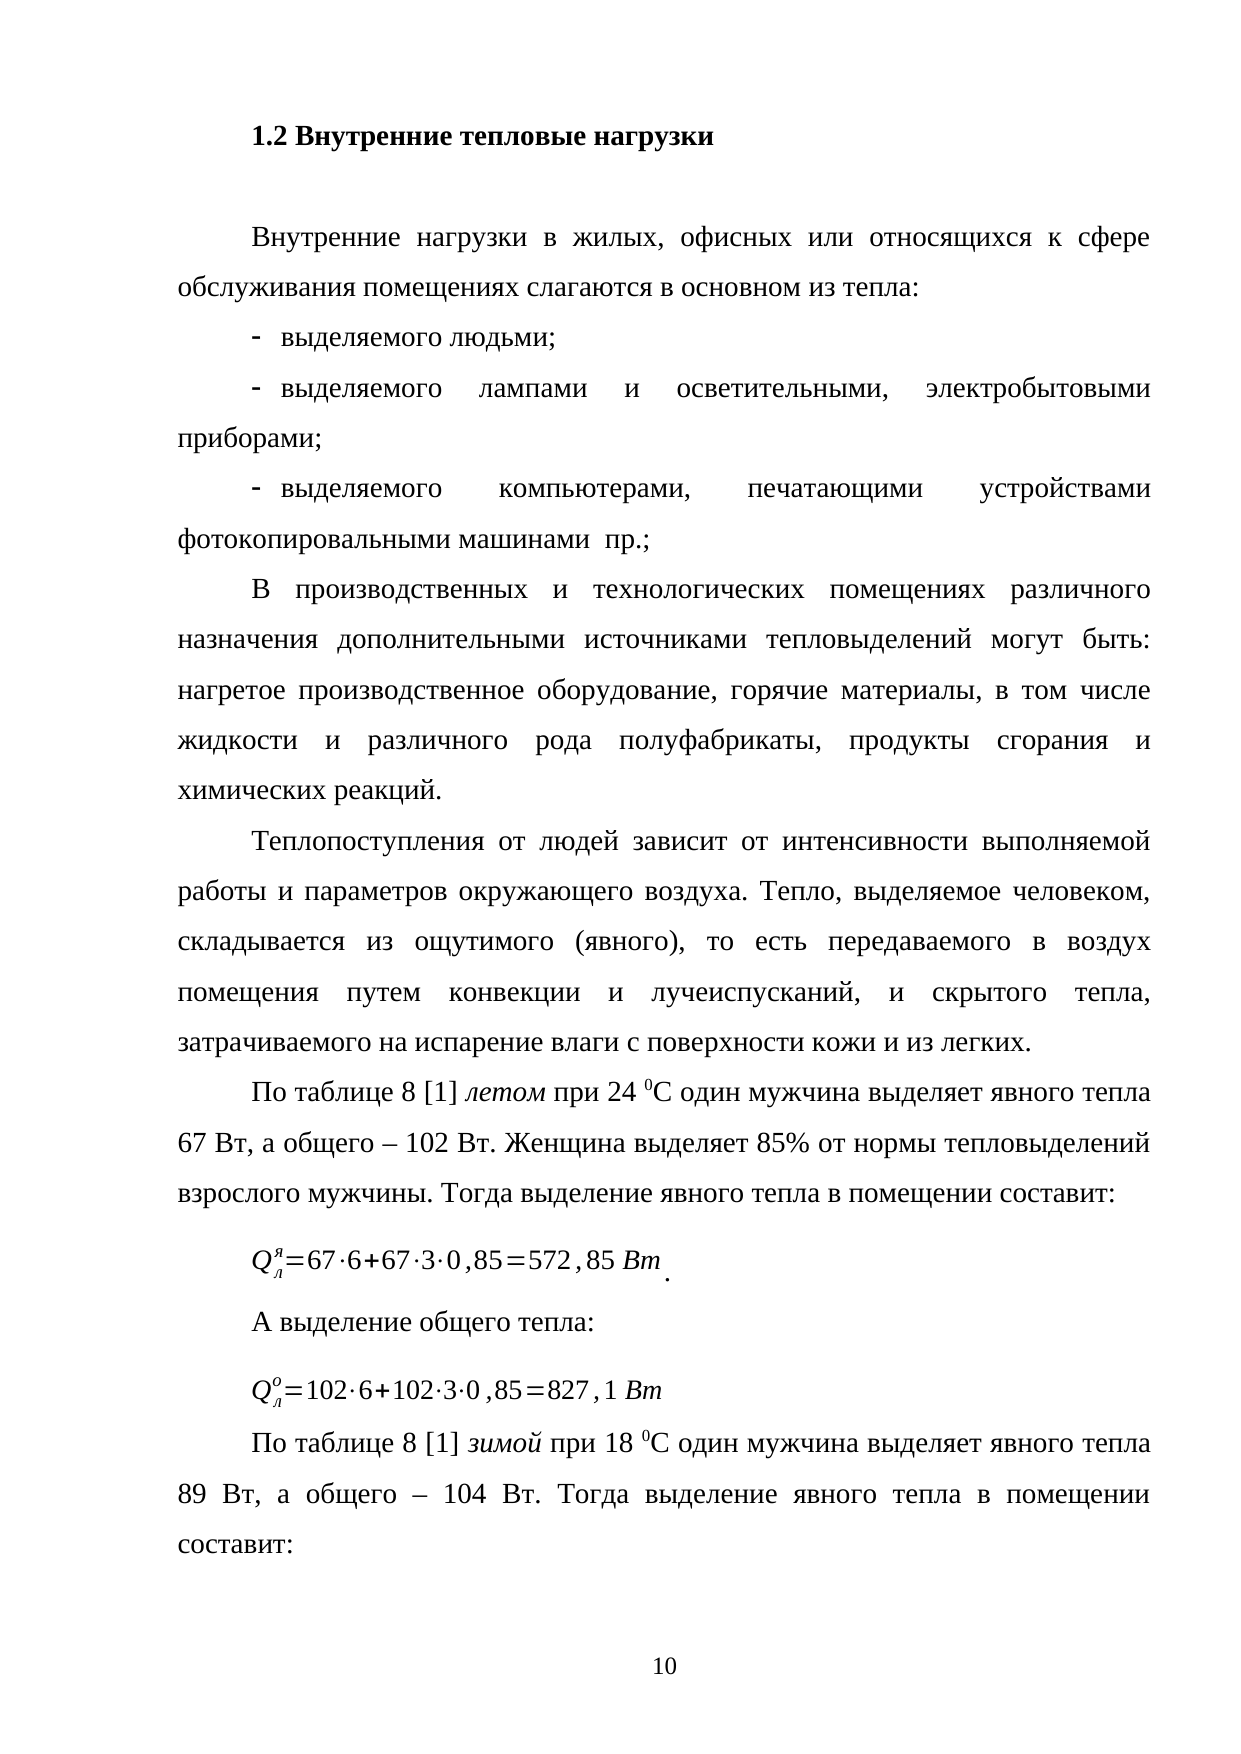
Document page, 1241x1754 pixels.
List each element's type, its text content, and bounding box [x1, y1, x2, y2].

list выделяемого людьми; [177, 319, 1152, 353]
text А выделение общего тепла: [177, 1304, 1152, 1338]
text . [177, 1225, 1152, 1288]
text Теплопоступления от людей зависит от интенсивности выполняемой работы и параметров окружающего воздуха. Тепло, выделяемое человеком, складывается из ощутимого (явного), то есть передаваемого в воздух помещения путем конвекции и лучеиспусканий, и скрытого тепла, затрачиваемого на испарение влаги с поверхности кожи и из легких. [177, 823, 1152, 1058]
text В производственных и технологических помещениях различного назначения дополнительными источниками тепловыделений могут быть: нагретое производственное оборудование, горячие материалы, в том числе жидкости и различного рода полуфабрикаты, продукты сгорания и химических реакций. [177, 571, 1152, 806]
list выделяемого компьютерами, печатающими устройствами фотокопировальными машинами пр.; [177, 471, 1152, 554]
text По таблице 8 [1] летом при 24 0С один мужчина выделяет явного тепла 67 Вт, а общего – 102 Вт. Женщина выделяет 85% от нормы тепловыделений взрослого мужчины. Тогда выделение явного тепла в помещении составит: [177, 1074, 1152, 1208]
text Внутренние нагрузки в жилых, офисных или относящихся к сфере обслуживания помещениях слагаются в основном из тепла: [177, 219, 1152, 303]
subtitle 1.2 Внутренние тепловые нагрузки [177, 118, 1152, 152]
list выделяемого лампами и осветительными, электробытовыми приборами; [177, 370, 1152, 454]
text По таблице 8 [1] зимой при 18 0С один мужчина выделяет явного тепла 89 Вт, а общего – 104 Вт. Тогда выделение явного тепла в помещении составит: [177, 1426, 1152, 1560]
